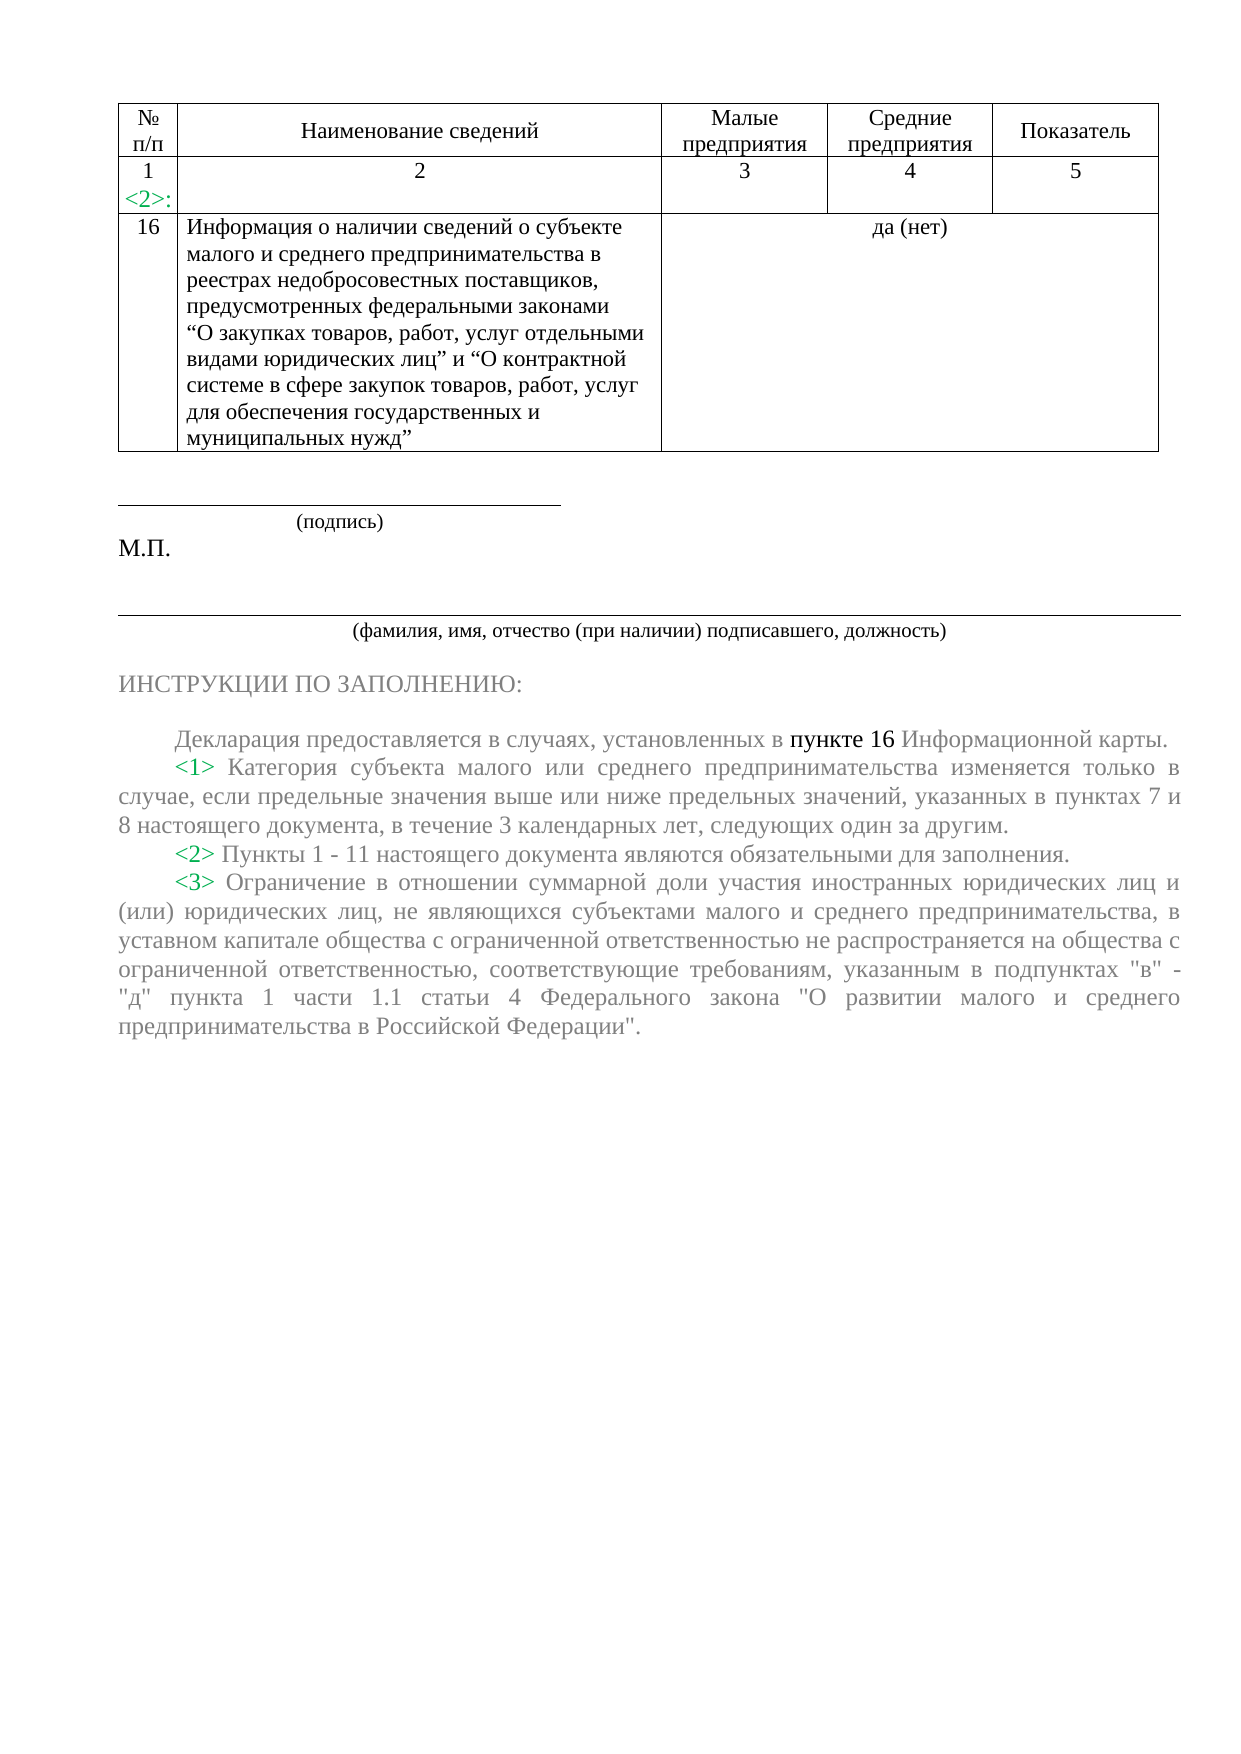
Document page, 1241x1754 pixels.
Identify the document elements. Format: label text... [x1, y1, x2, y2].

table_cell 3 [662, 157, 827, 212]
table_cell 2 [178, 157, 661, 212]
text <1> Категория субъекта малого или среднего предпринимательства изменяется только в случае, если предельные значения выше или ниже предельных значений, указанных в пунктах 7 и 8 настоящего документа, в течение 3 календарных лет, следующих один за другим. [118, 752, 1181, 839]
table_header Показатель [993, 104, 1158, 156]
text Декларация предоставляется в случаях, установленных в пункте 16 Информационной карты. [118, 724, 1181, 752]
text М.П. [118, 533, 1181, 561]
table_cell Информация о наличии сведений о субъекте малого и среднего предпринимательства в реестрах недобросовестных поставщиков, предусмотренных федеральными законами “О закупках товаров, работ, услуг отдельными видами юридических лиц” и “О контрактной системе в сфере закупок товаров, работ, услуг для обеспечения государственных и муниципальных нужд” [178, 214, 661, 451]
table_cell 16 [119, 214, 177, 451]
table_header № п/п [119, 104, 177, 156]
table_header Малые предприятия [662, 104, 827, 156]
table_cell 4 [828, 157, 992, 212]
table_header Средние предприятия [828, 104, 992, 156]
table_cell да (нет) [662, 214, 1158, 451]
text <3> Ограничение в отношении суммарной доли участия иностранных юридических лиц и (или) юридических лиц, не являющихся субъектами малого и среднего предпринимательства, в уставном капитале общества с ограниченной ответственностью не распространяется на общества с ограниченной ответственностью, соответствующие требованиям, указанным в подпунктах "в" - "д" пункта 1 части 1.1 статьи 4 Федерального закона "О развитии малого и среднего предпринимательства в Российской Федерации". [118, 867, 1181, 1040]
table_cell 5 [993, 157, 1158, 212]
text (фамилия, имя, отчество (при наличии) подписавшего, должность) [118, 616, 1181, 642]
table_header Наименование сведений [178, 104, 661, 156]
text (подпись) [118, 506, 561, 533]
text ИНСТРУКЦИИ ПО ЗАПОЛНЕНИЮ: [118, 669, 1181, 697]
table_cell 1 <2>: [119, 157, 177, 212]
text <2> Пункты 1 - 11 настоящего документа являются обязательными для заполнения. [118, 839, 1181, 867]
